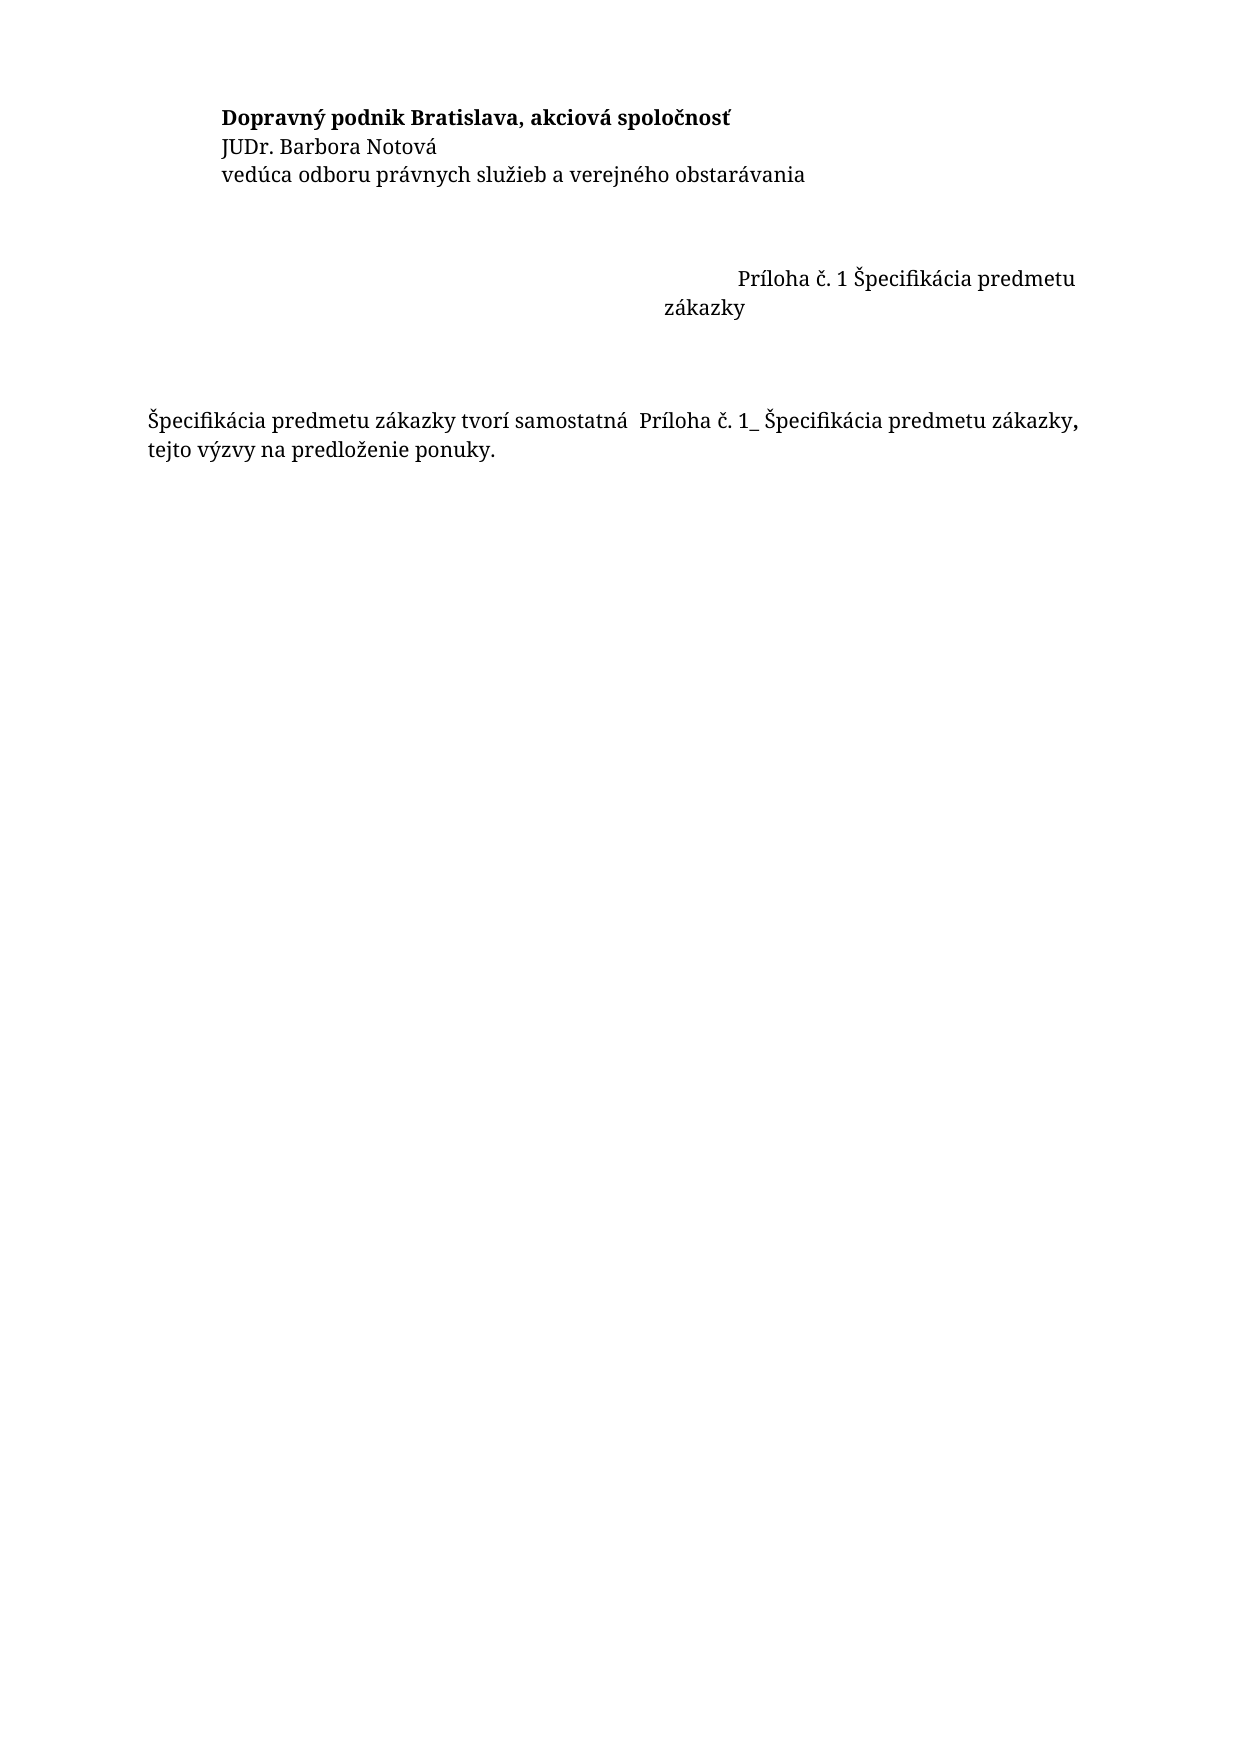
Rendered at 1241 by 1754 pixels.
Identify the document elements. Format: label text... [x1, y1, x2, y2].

text vedúca odboru právnych služieb a verejného obstarávania [148, 160, 1093, 189]
text JUDr. Barbora Notová [148, 132, 1093, 160]
text Príloha č. 1 Špecifikácia predmetu zákazky [664, 264, 1093, 321]
text Špecifikácia predmetu zákazky tvorí samostatná Príloha č. 1_ Špecifikácia predmetu zákazky, tejto výzvy na predloženie ponuky. [148, 407, 1093, 463]
text Dopravný podnik Bratislava, akciová spoločnosť [148, 103, 1093, 132]
